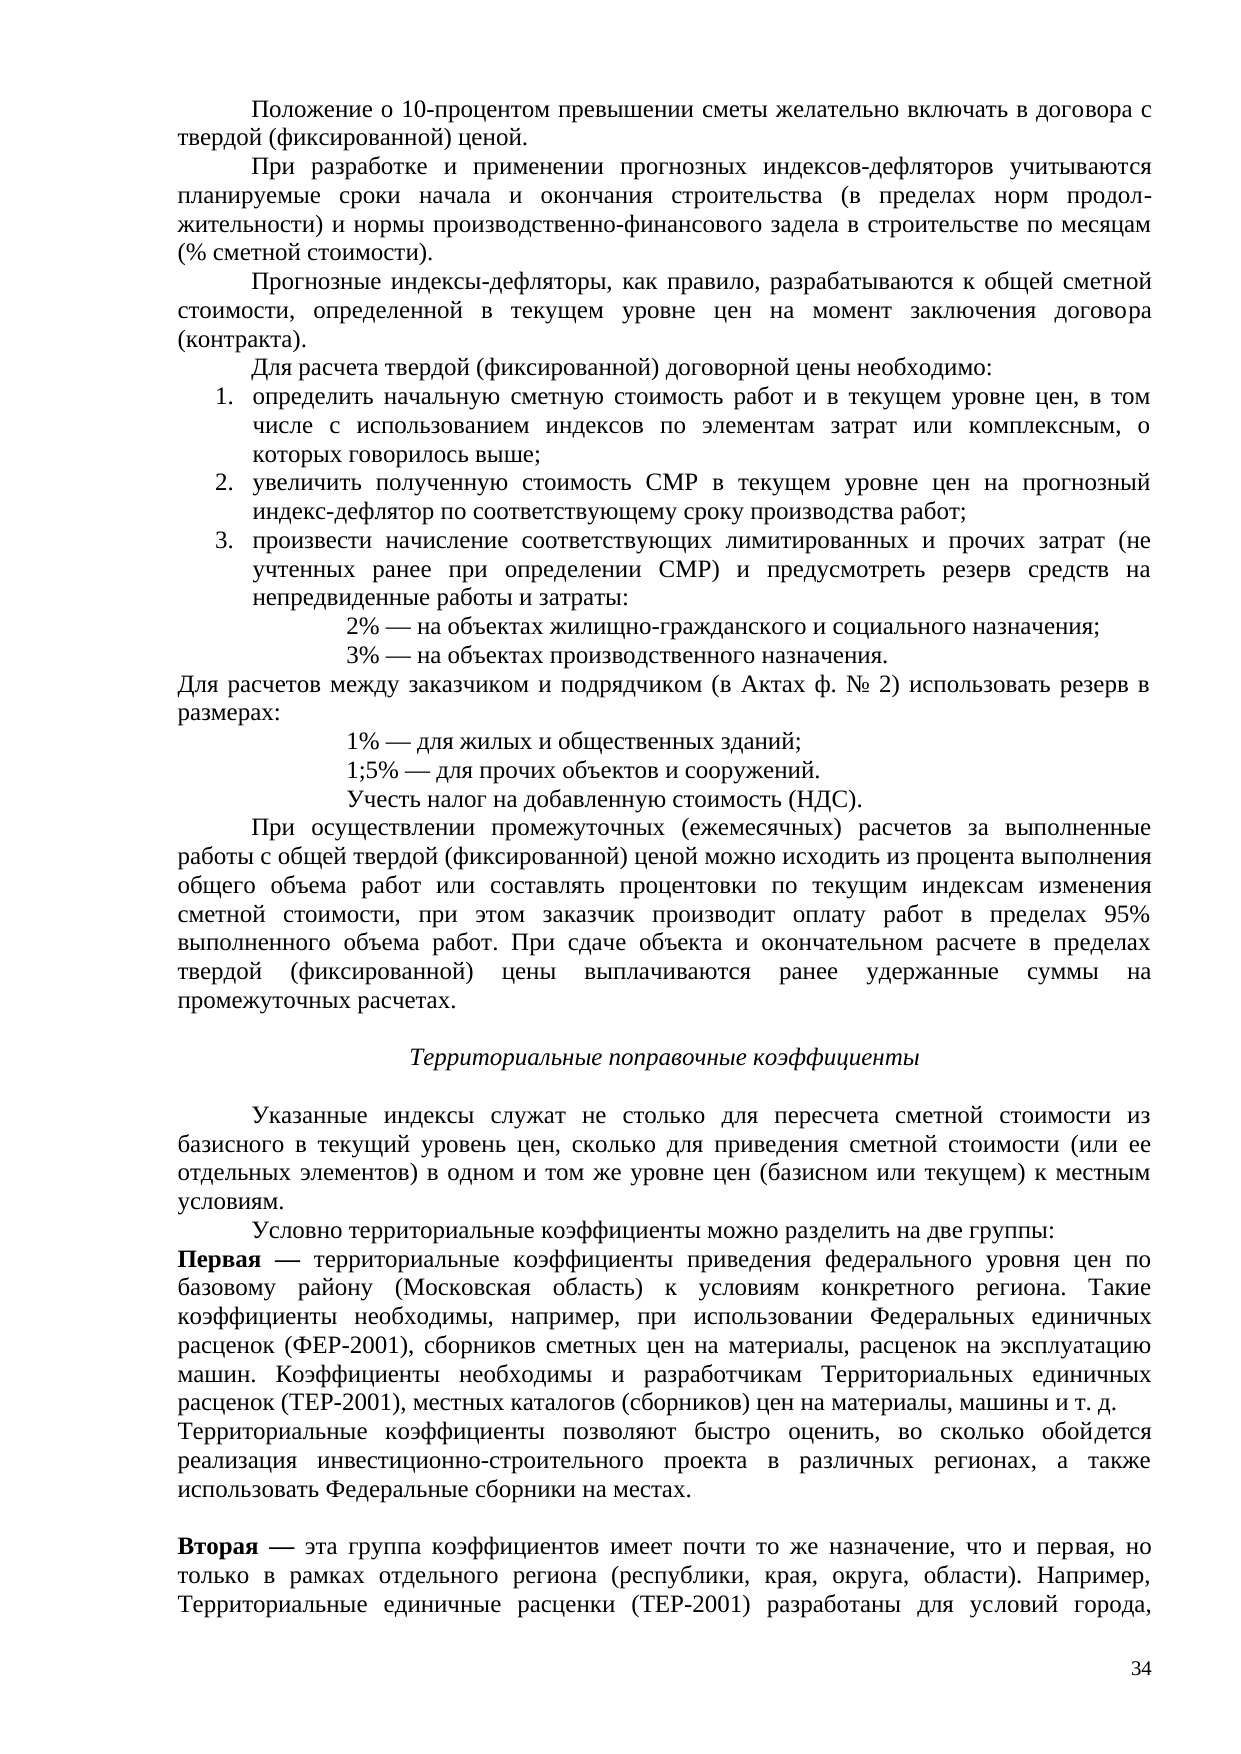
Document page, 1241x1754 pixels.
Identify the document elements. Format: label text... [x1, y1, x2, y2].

text Для расчетов между заказчиком и подрядчиком (в Актах ф. № 2) использовать резерв в размерах: [177, 669, 1152, 726]
list увеличить полученную стоимость СМР в текущем уровне цен на прогнозный индекс-дефлятор по соответствующему сроку производства работ; [215, 467, 1152, 525]
text Для расчета твердой (фиксированной) договорной цены необходимо: [177, 352, 1152, 381]
text Территориальные поправочные коэффициенты [177, 1042, 1152, 1071]
text Положение о 10-процентом превышении сметы желательно включать в договора с твердой (фиксированной) ценой. [177, 94, 1152, 151]
text 3% — на объектах производственного назначения. [346, 640, 1152, 669]
text Учесть налог на добавленную стоимость (НДС). [346, 784, 1152, 812]
text 2% — на объектах жилищно-гражданского и социального назначения; [346, 611, 1152, 640]
text Первая — территориальные коэффициенты приведения федерального уровня цен по базовому району (Московская область) к условиям конкретного региона. Такие коэффициенты необходимы, например, при использовании Федеральных единичных расценок (ФЕР-2001), сборников сметных цен на материалы, расценок на эксплуатацию машин. Коэффициенты необходимы и разработчикам Территориальных единичных расценок (ТЕР-2001), местных каталогов (сборников) цен на материалы, машины и т. д. [177, 1244, 1152, 1416]
text При осуществлении промежуточных (ежемесячных) расчетов за выполненные работы с общей твердой (фиксированной) ценой можно исходить из процента выполнения общего объема работ или составлять процентовки по текущим индексам изменения сметной стоимости, при этом заказчик производит оплату работ в пределах 95% выполненного объема работ. При сдаче объекта и окончательном расчете в пределах твердой (фиксированной) цены выплачиваются ранее удержанные суммы на промежуточных расчетах. [177, 812, 1152, 1014]
text Территориальные коэффициенты позволяют быстро оценить, во сколько обойдется реализация инвестиционно-строительного проекта в различных регионах, а также использовать Федеральные сборники на местах. [177, 1416, 1152, 1502]
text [177, 1531, 1152, 1617]
text 1;5% — для прочих объектов и сооружений. [346, 755, 1152, 784]
text 1% — для жилых и общественных зданий; [346, 726, 1152, 755]
list произвести начисление соответствующих лимитированных и прочих затрат (не учтенных ранее при определении СМР) и предусмотреть резерв средств на непредвиденные работы и затраты: [215, 525, 1152, 611]
text Указанные индексы служат не столько для пересчета сметной стоимости из базисного в текущий уровень цен, сколько для приведения сметной стоимости (или ее отдельных элементов) в одном и том же уровне цен (базисном или текущем) к местным условиям. [177, 1100, 1152, 1215]
text Условно территориальные коэффициенты можно разделить на две группы: [177, 1215, 1152, 1244]
list определить начальную сметную стоимость работ и в текущем уровне цен, в том числе с использованием индексов по элементам затрат или комплексным, о которых говорилось выше; [215, 381, 1152, 467]
text При разработке и применении прогнозных индексов-дефляторов учитываются планируемые сроки начала и окончания строительства (в пределах норм продолжительности) и нормы производственно-финансового задела в строительстве по месяцам (% сметной стоимости). [177, 151, 1152, 266]
text Прогнозные индексы-дефляторы, как правило, разрабатываются к общей сметной стоимости, определенной в текущем уровне цен на момент заключения договора (контракта). [177, 266, 1152, 352]
